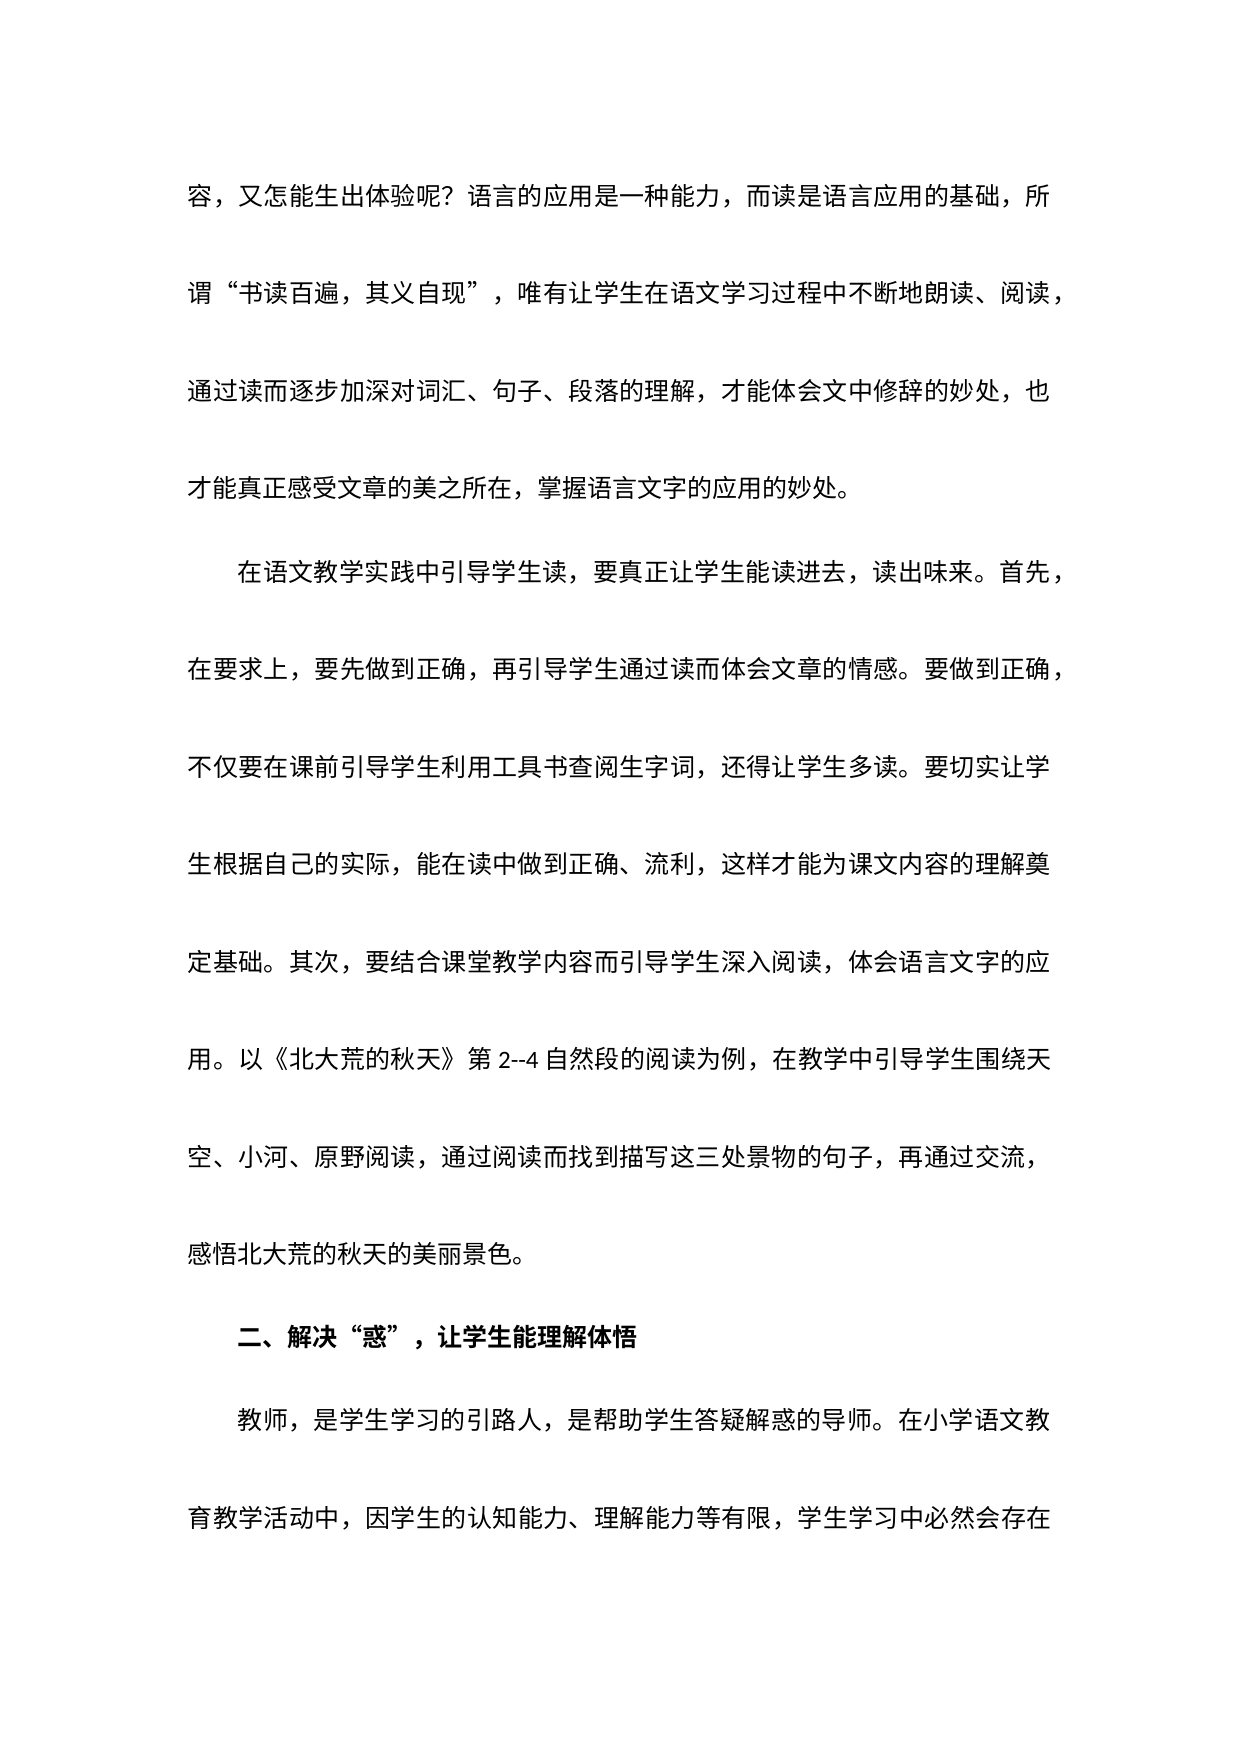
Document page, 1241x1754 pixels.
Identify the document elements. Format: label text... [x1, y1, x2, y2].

text 二、解决“惑”，让学生能理解体悟 [187, 1303, 1053, 1368]
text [187, 1386, 1053, 1549]
text 在语文教学实践中引导学生读，要真正让学生能读进去，读出味来。首先，在要求上，要先做到正确，再引导学生通过读而体会文章的情感。要做到正确，不仅要在课前引导学生利用工具书查阅生字词，还得让学生多读。要切实让学生根据自己的实际，能在读中做到正确、流利，这样才能为课文内容的理解奠定基础。其次，要结合课堂教学内容而引导学生深入阅读，体会语言文字的应用。以《北大荒的秋天》第2--4自然段的阅读为例，在教学中引导学生围绕天空、小河、原野阅读，通过阅读而找到描写这三处景物的句子，再通过交流，感悟北大荒的秋天的美丽景色。 [187, 538, 1053, 1285]
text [187, 162, 1053, 519]
